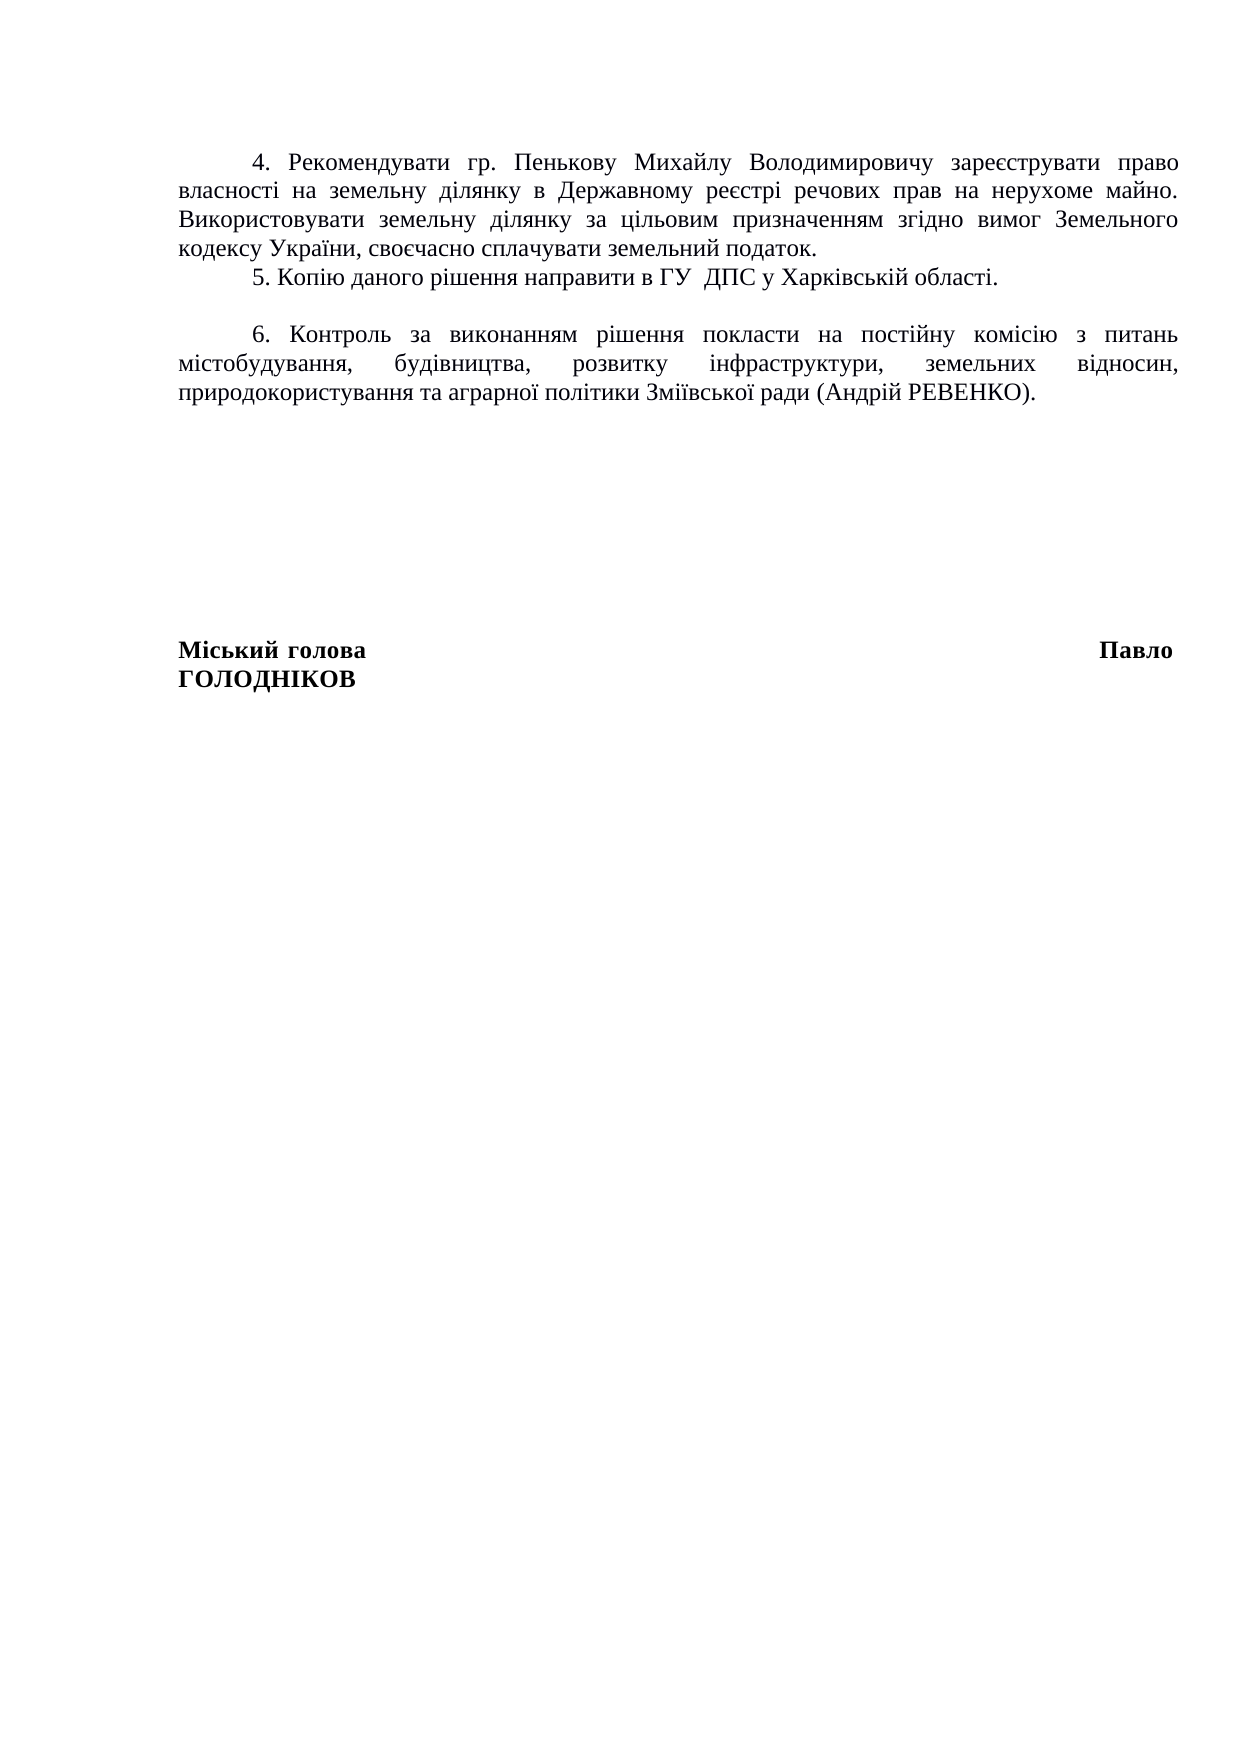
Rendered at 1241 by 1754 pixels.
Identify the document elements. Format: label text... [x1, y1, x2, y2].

text 6. Контроль за виконанням рішення покласти на постійну комісію з питань містобудування, будівництва, розвитку інфраструктури, земельних відносин, природокористування та аграрної політики Зміївської ради (Андрій РЕВЕНКО). [178, 319, 1180, 406]
text Міський голова Павло ГОЛОДНІКОВ [178, 636, 1180, 693]
text 4. Рекомендувати гр. Пенькову Михайлу Володимировичу зареєструвати право власності на земельну ділянку в Державному реєстрі речових прав на нерухоме майно. Використовувати земельну ділянку за цільовим призначенням згідно вимог Земельного кодексу України, своєчасно сплачувати земельний податок. [178, 147, 1180, 262]
text 5. Копію даного рішення направити в ГУ ДПС у Харківській області. [178, 262, 1180, 291]
